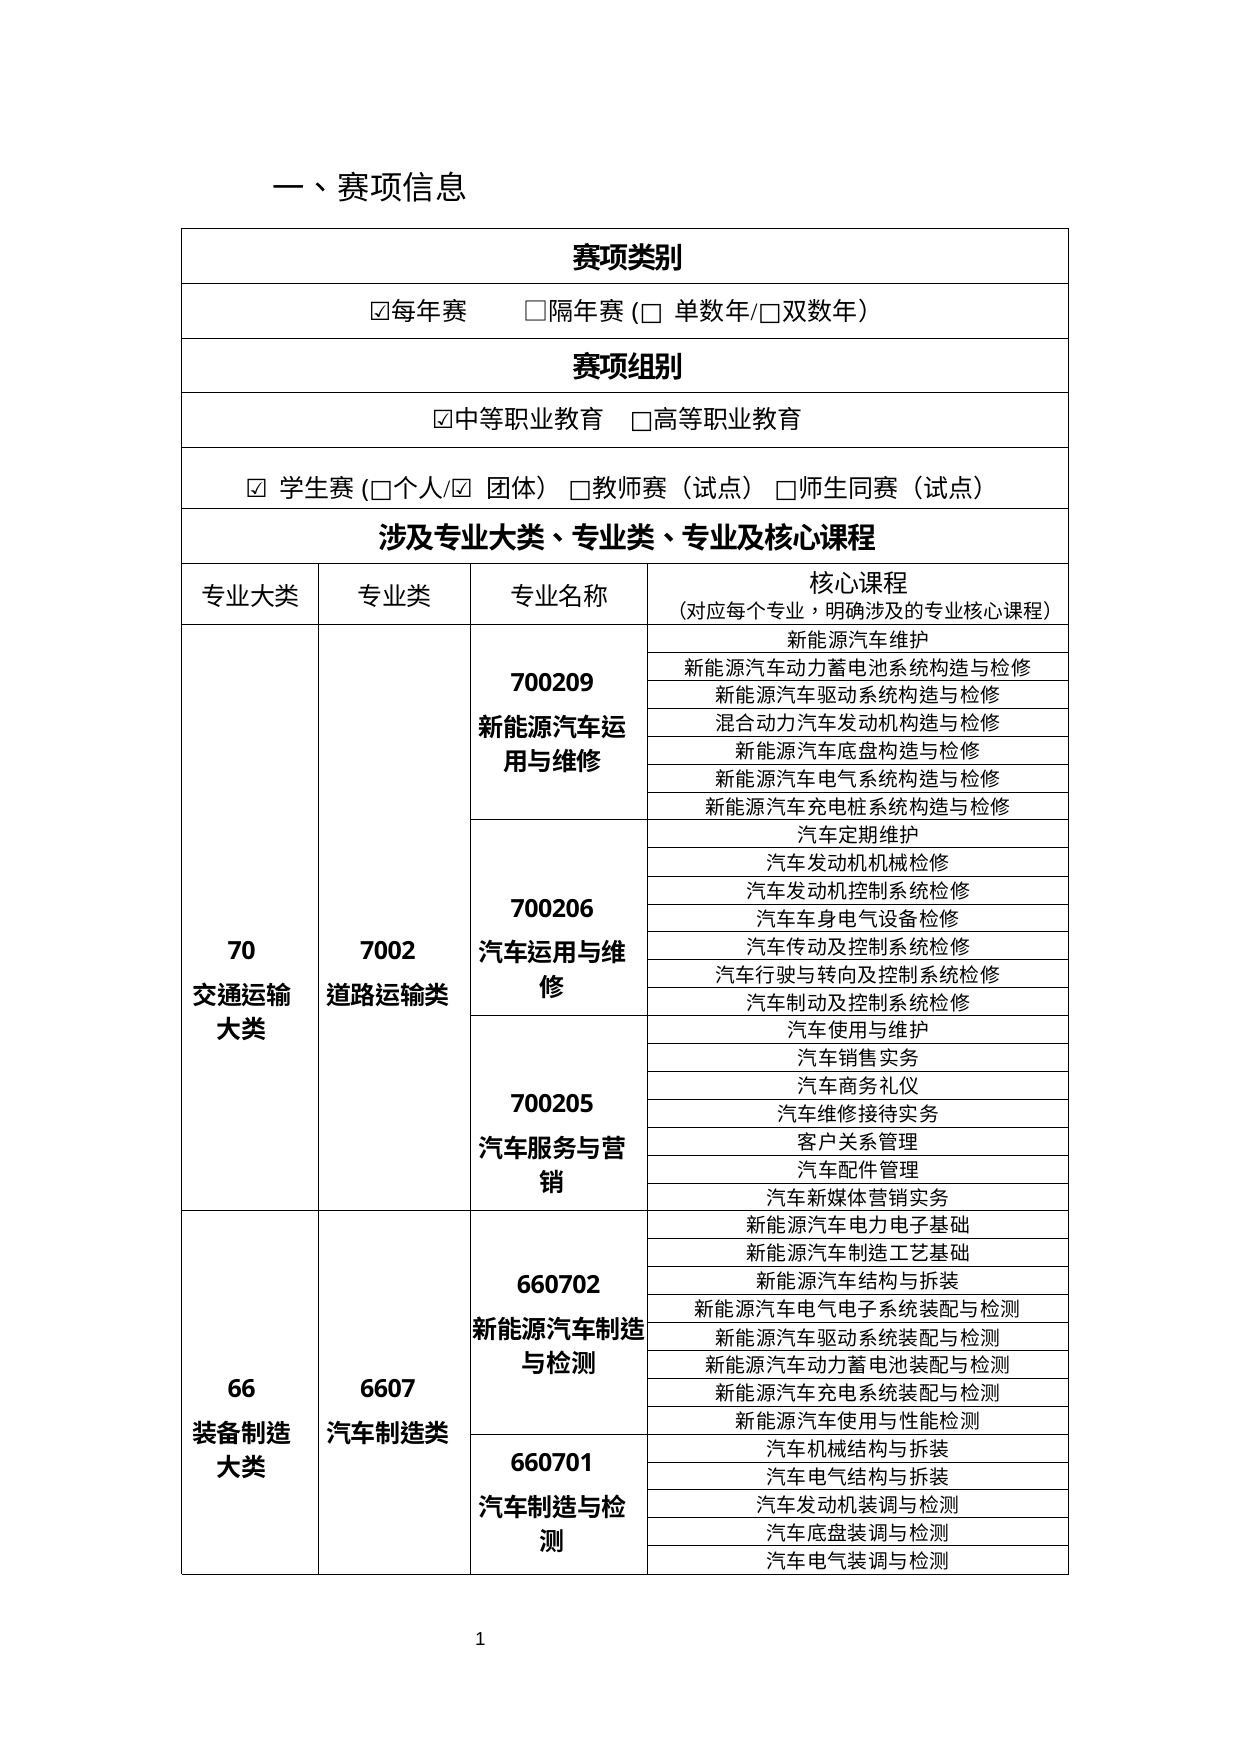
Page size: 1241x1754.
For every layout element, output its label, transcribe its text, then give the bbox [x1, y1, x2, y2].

table_cell 汽车维修接待实务 [648, 1100, 1068, 1127]
table_cell 新能源汽车动力蓄电池系统构造与检修 [648, 653, 1068, 680]
table_cell 汽车商务礼仪 [648, 1072, 1068, 1099]
table_cell 新能源汽车使用与性能检测 [648, 1407, 1068, 1434]
table_cell 汽车电气装调与检测 [648, 1546, 1068, 1574]
table_cell 汽车新媒体营销实务 [648, 1184, 1068, 1210]
table_cell 汽车车身电气设备检修 [648, 905, 1068, 931]
table_cell 660702 新能源汽车制造与检测 [471, 1211, 647, 1434]
table_cell 客户关系管理 [648, 1128, 1068, 1154]
table_cell 新能源汽车维护 [648, 625, 1068, 652]
table_cell 汽车制动及控制系统检修 [648, 988, 1068, 1015]
table_cell 7002 道路运输类 [319, 625, 470, 1210]
table_cell 新能源汽车充电桩系统构造与检修 [648, 793, 1068, 819]
table_cell 汽车机械结构与拆装 [648, 1435, 1068, 1461]
table_cell 核心课程 （对应每个专业，明确涉及的专业核心课程） [648, 564, 1068, 624]
table_cell ☑ 学生赛 (□个人/☑ 团体） □教师赛（试点） □师生同赛（试点） [182, 448, 1068, 508]
table_cell 700209 新能源汽车运用与维修 [471, 625, 647, 819]
table_cell 汽车底盘装调与检测 [648, 1518, 1068, 1545]
table_cell 涉及专业大类、专业类、专业及核心课程 [182, 509, 1068, 563]
table_cell 新能源汽车充电系统装配与检测 [648, 1379, 1068, 1406]
table_cell 混合动力汽车发动机构造与检修 [648, 709, 1068, 736]
table_cell 新能源汽车底盘构造与检修 [648, 737, 1068, 764]
table_cell 6607 汽车制造类 [319, 1211, 470, 1574]
table_cell 汽车传动及控制系统检修 [648, 932, 1068, 959]
table_cell ☑中等职业教育 □高等职业教育 [182, 393, 1068, 447]
table_cell 新能源汽车电气电子系统装配与检测 [648, 1295, 1068, 1322]
table_cell 700206 汽车运用与维修 [471, 820, 647, 1015]
table_cell 专业类 [319, 564, 470, 624]
table_cell 汽车发动机机械检修 [648, 848, 1068, 876]
table_cell 新能源汽车结构与拆装 [648, 1267, 1068, 1294]
table_cell 66 装备制造大类 [182, 1211, 318, 1574]
table_cell 700205 汽车服务与营销 [471, 1016, 647, 1210]
table_cell 新能源汽车电力电子基础 [648, 1211, 1068, 1238]
table_header 赛项类别 [182, 229, 1068, 283]
table_cell 赛项组别 [182, 339, 1068, 392]
table_cell ☑每年赛 □隔年赛 (□ 单数年/□双数年） [182, 284, 1068, 337]
table_cell 新能源汽车动力蓄电池装配与检测 [648, 1351, 1068, 1378]
table_cell 汽车行驶与转向及控制系统检修 [648, 960, 1068, 987]
table_cell 新能源汽车驱动系统构造与检修 [648, 681, 1068, 708]
table_cell 汽车使用与维护 [648, 1016, 1068, 1043]
table_cell 汽车定期维护 [648, 820, 1068, 847]
table_cell 汽车发动机装调与检测 [648, 1490, 1068, 1517]
table_cell 专业名称 [471, 564, 647, 624]
table_cell 专业大类 [182, 564, 318, 624]
table_cell 新能源汽车驱动系统装配与检测 [648, 1323, 1068, 1350]
table_cell 新能源汽车制造工艺基础 [648, 1239, 1068, 1266]
table_cell 汽车发动机控制系统检修 [648, 877, 1068, 903]
text 一、赛项信息 [272, 166, 1068, 208]
table_cell 660701 汽车制造与检测 [471, 1435, 647, 1574]
table_cell 70 交通运输大类 [182, 625, 318, 1210]
table_cell 汽车销售实务 [648, 1044, 1068, 1071]
table_cell 汽车电气结构与拆装 [648, 1463, 1068, 1489]
table_cell 汽车配件管理 [648, 1156, 1068, 1182]
table_cell 新能源汽车电气系统构造与检修 [648, 765, 1068, 791]
